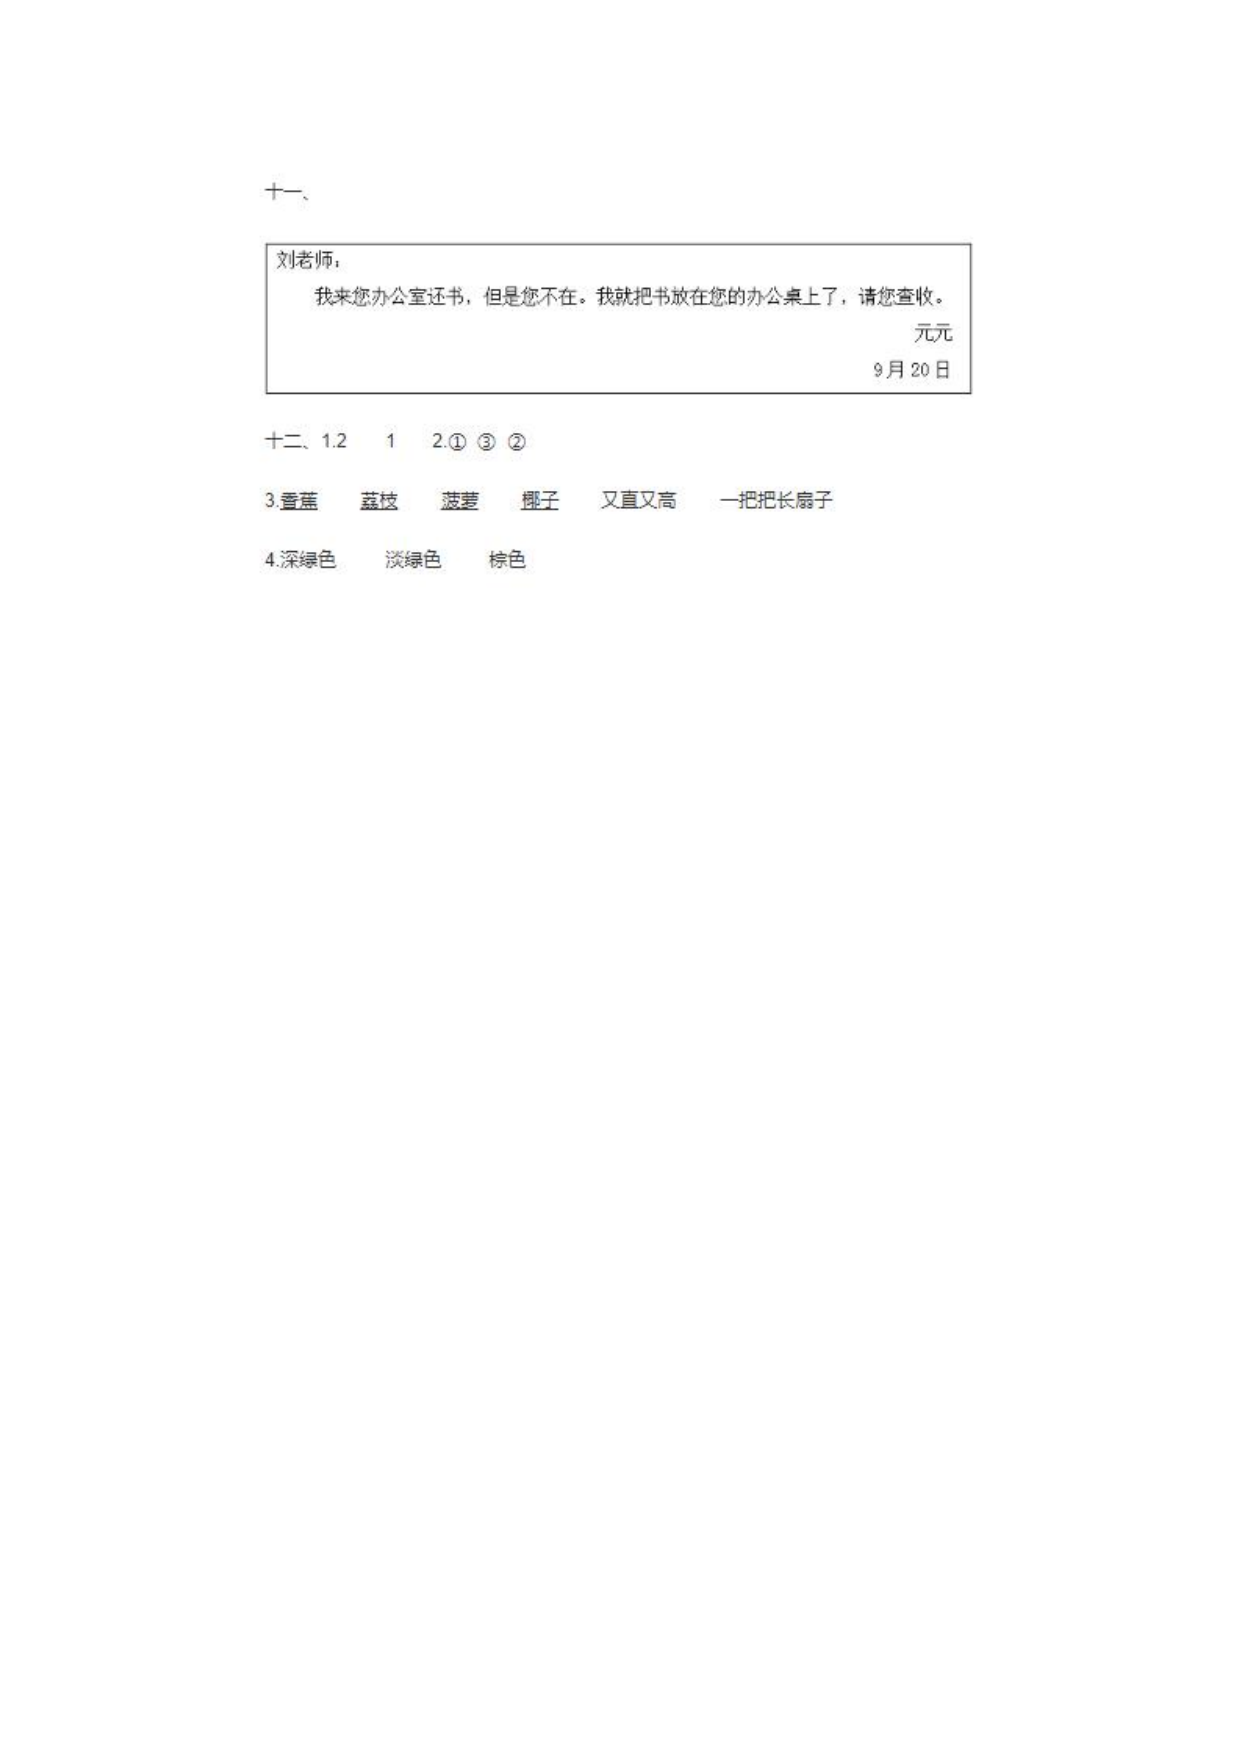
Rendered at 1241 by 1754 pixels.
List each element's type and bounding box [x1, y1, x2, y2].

picture [210, 162, 1031, 620]
